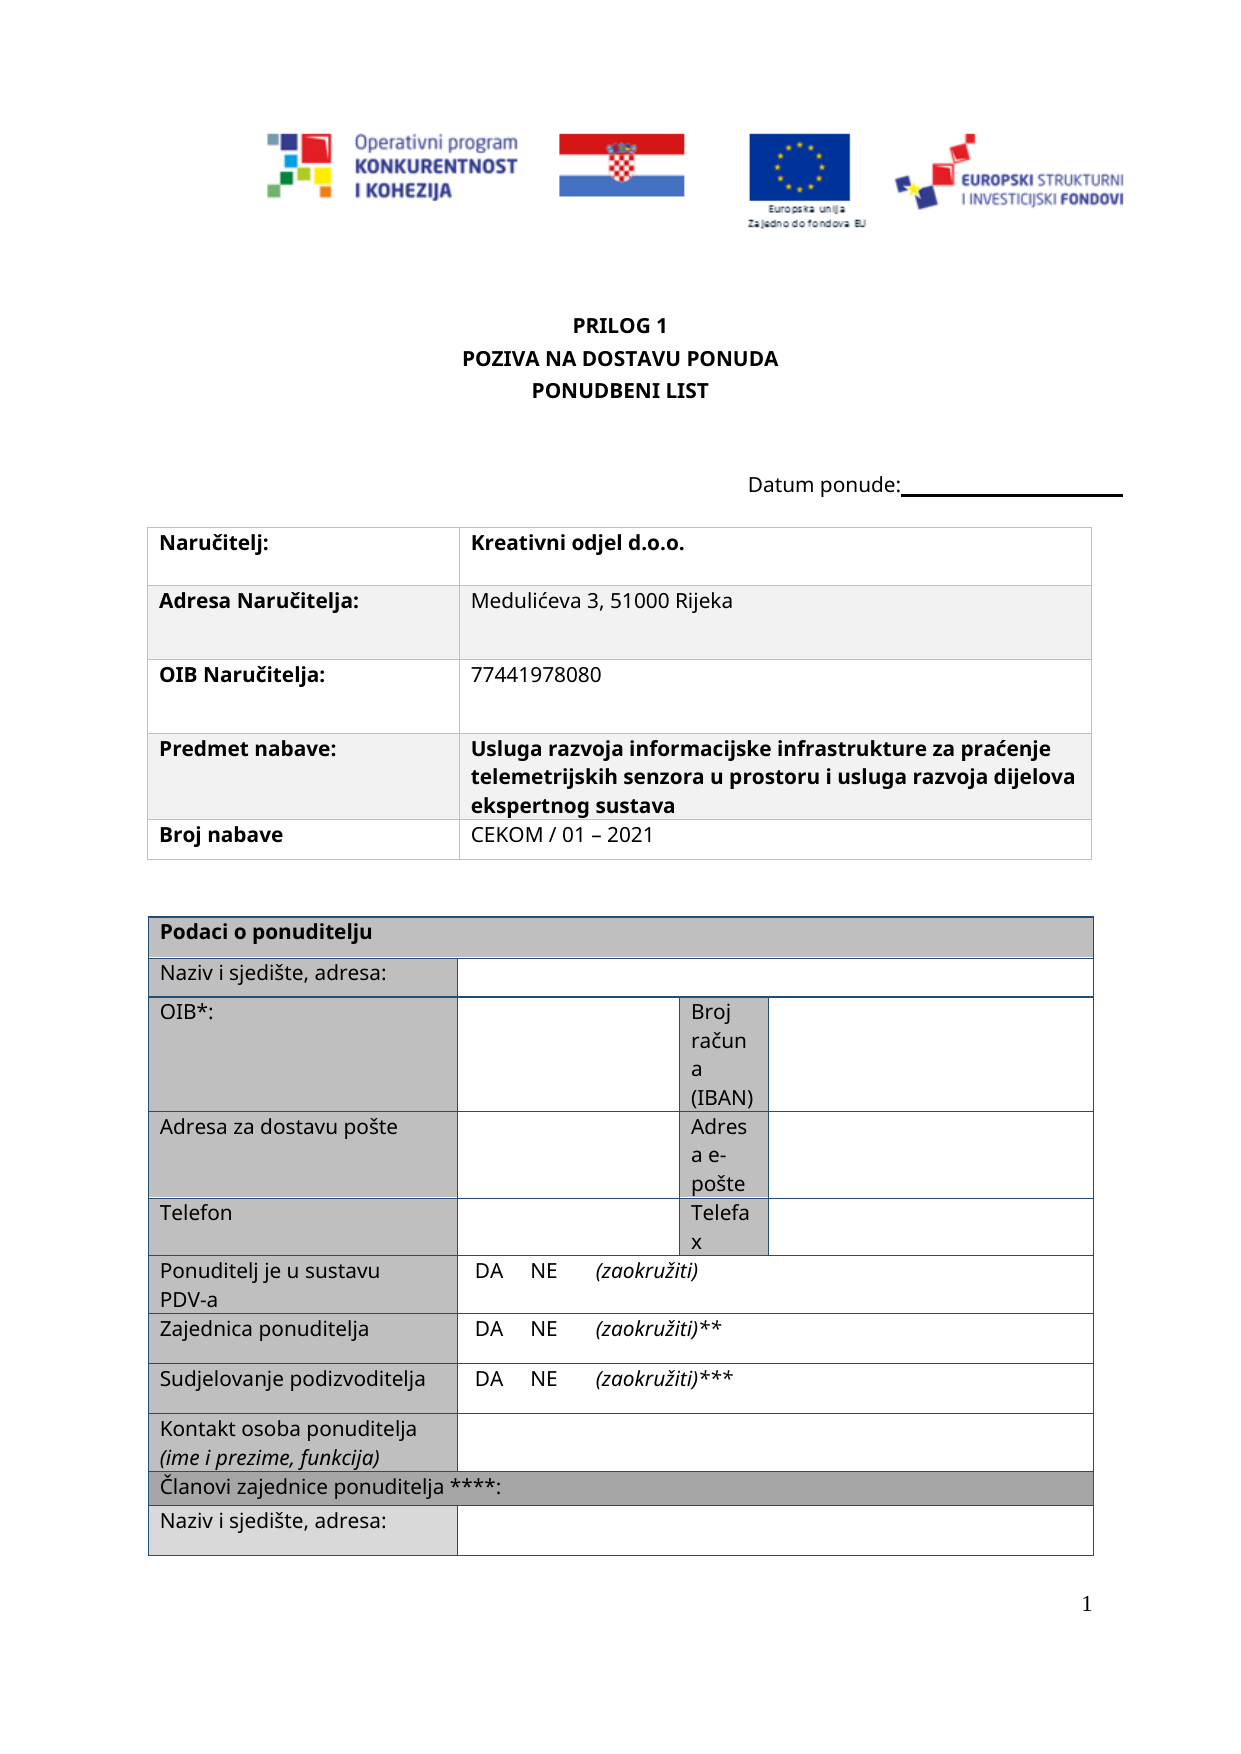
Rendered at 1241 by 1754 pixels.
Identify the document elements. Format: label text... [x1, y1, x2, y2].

table_cell Članovi zajednice ponuditelja ****: [149, 1472, 1093, 1505]
table_cell [458, 1414, 1093, 1471]
table_cell DA NE (zaokružiti) [458, 1256, 1093, 1313]
text PONUDBENI LIST [148, 376, 1092, 405]
table_cell Adresa za dostavu pošte [149, 1112, 457, 1197]
table_cell Broj računa (IBAN) [680, 998, 768, 1111]
table_cell DA NE (zaokružiti)*** [458, 1364, 1093, 1413]
table_cell Kontakt osoba ponuditelja (ime i prezime, funkcija) [149, 1414, 457, 1471]
table_cell Ponuditelj je u sustavu PDV-a [149, 1256, 457, 1313]
text POZIVA NA DOSTAVU PONUDA [148, 344, 1092, 372]
table_header Podaci o ponuditelju [149, 918, 1093, 957]
table_cell [458, 1112, 679, 1197]
table_header Naručitelj: [148, 528, 459, 585]
table_header Kreativni odjel d.o.o. [460, 528, 1091, 585]
table_cell 77441978080 [460, 660, 1091, 733]
table_cell Broj nabave [148, 820, 459, 858]
text Datum ponude: [148, 470, 1092, 498]
table_cell Predmet nabave: [148, 734, 459, 819]
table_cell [149, 1506, 457, 1555]
table_cell [458, 1199, 679, 1255]
table_cell Sudjelovanje podizvoditelja [149, 1364, 457, 1413]
table_cell Naziv i sjedište, adresa: [149, 959, 457, 996]
table_cell Adresa e-pošte [680, 1112, 768, 1197]
table_cell [458, 1506, 1093, 1555]
table_cell DA NE (zaokružiti)** [458, 1314, 1093, 1363]
table_cell Telefax [680, 1199, 768, 1255]
table_cell Usluga razvoja informacijske infrastrukture za praćenje telemetrijskih senzora u prostoru i usluga razvoja dijelova ekspertnog sustava [460, 734, 1091, 819]
table_cell [458, 998, 679, 1111]
table_cell Medulićeva 3, 51000 Rijeka [460, 586, 1091, 659]
table_cell CEKOM / 01 – 2021 [460, 820, 1091, 858]
table_cell OIB Naručitelja: [148, 660, 459, 733]
text PRILOG 1 [148, 311, 1092, 339]
table_cell [769, 998, 1093, 1111]
table_cell Zajednica ponuditelja [149, 1314, 457, 1363]
table_cell Telefon [149, 1199, 457, 1255]
table_cell Adresa Naručitelja: [148, 586, 459, 659]
table_cell OIB*: [149, 998, 457, 1111]
table_cell [769, 1199, 1093, 1255]
table_cell [458, 959, 1093, 996]
table_cell [769, 1112, 1093, 1197]
